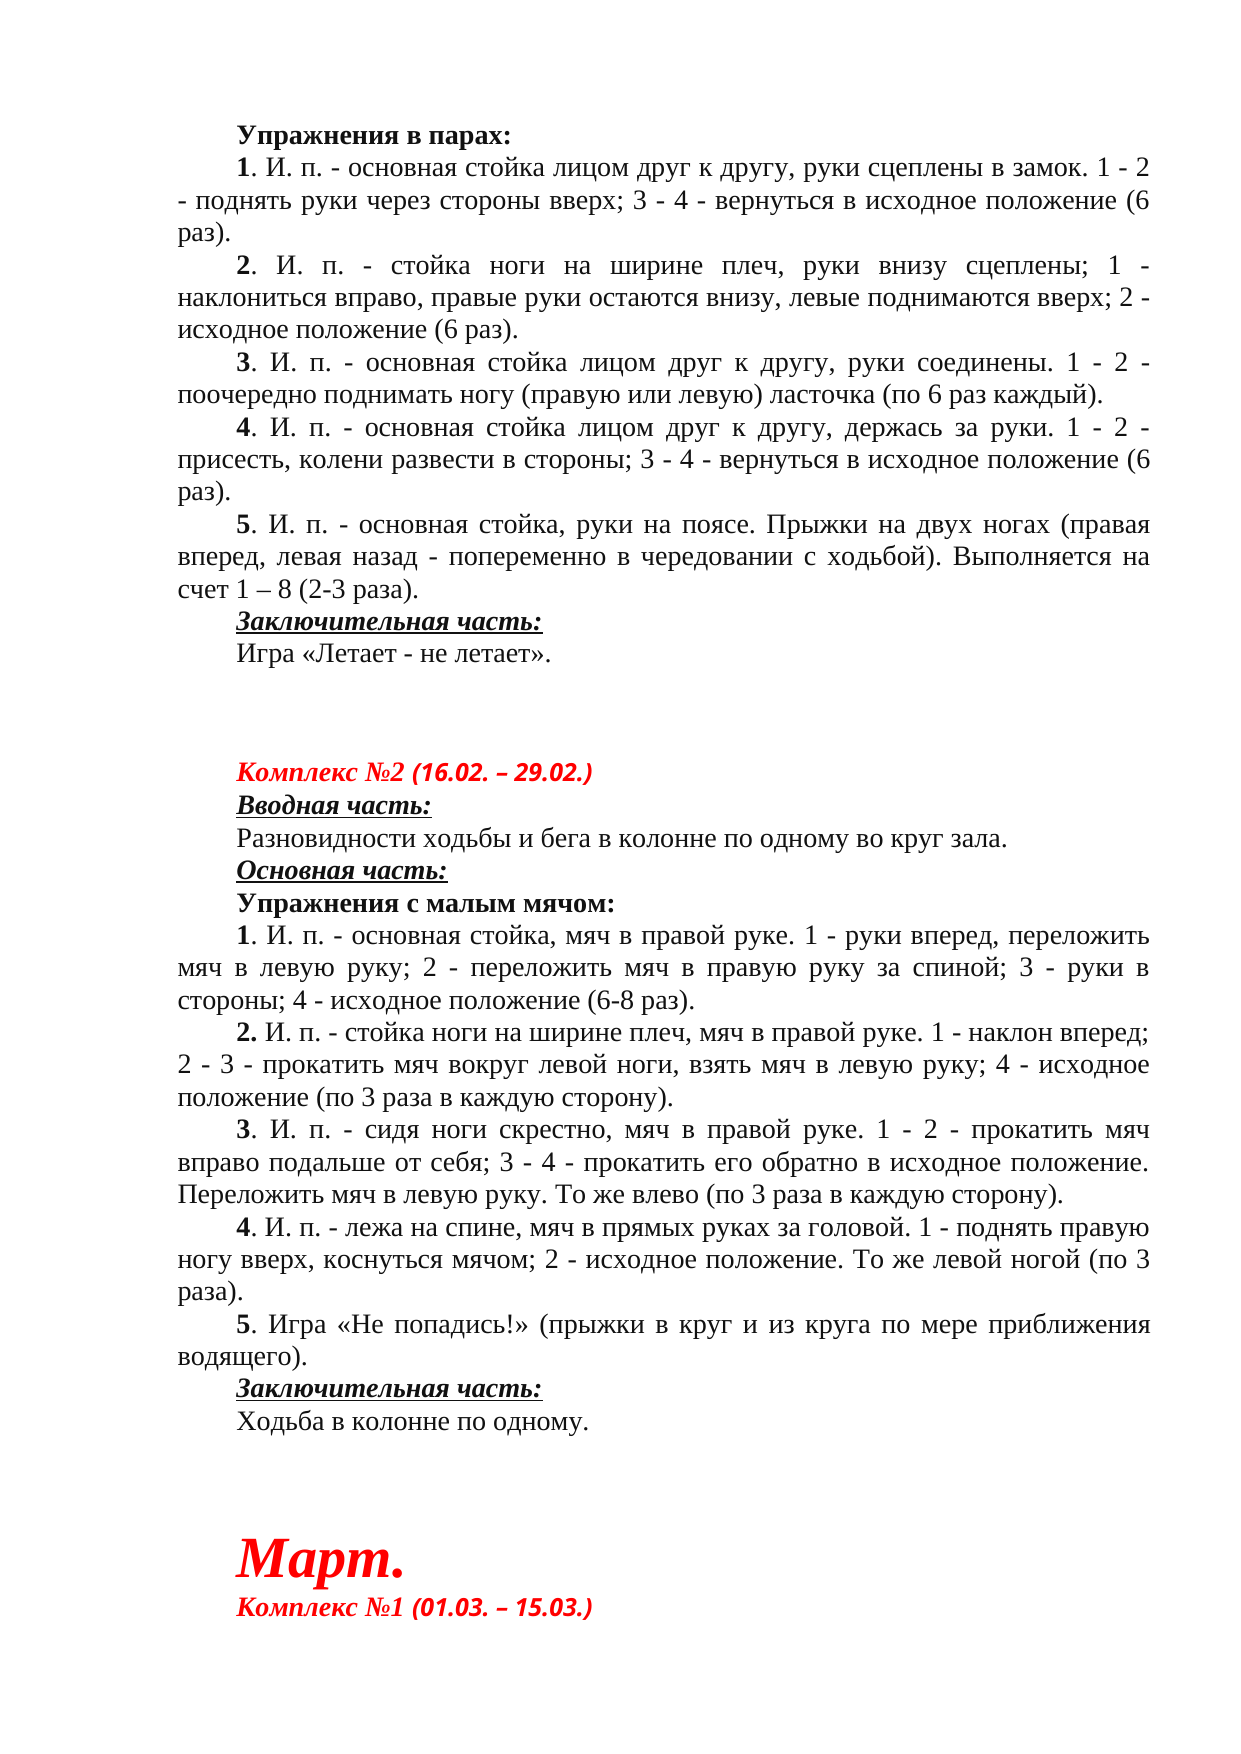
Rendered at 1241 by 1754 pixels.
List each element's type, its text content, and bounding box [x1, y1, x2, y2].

text 5. Игра «Не попадись!» (прыжки в круг и из круга по мере приближения водящего). [177, 1307, 1152, 1372]
text Комплекс №1 (01.03. – 15.03.) [177, 1590, 1152, 1624]
text Март. [177, 1523, 1152, 1590]
text 3. И. п. - основная стойка лицом друг к другу, руки соединены. 1 - 2 - поочередно поднимать ногу (правую или левую) ласточка (по 6 раз каждый). [177, 345, 1152, 410]
text Заключительная часть: [177, 604, 1152, 636]
text Разновидности ходьбы и бега в колонне по одному во круг зала. [177, 821, 1152, 853]
text 3. И. п. - сидя ноги скрестно, мяч в правой руке. 1 - 2 - прокатить мяч вправо подальше от себя; 3 - 4 - прокатить его обратно в исходное положение. Переложить мяч в левую руку. То же влево (по 3 раза в каждую сторону). [177, 1112, 1152, 1209]
text Упражнения в парах: [177, 118, 1152, 151]
text 2. И. п. - стойка ноги на ширине плеч, мяч в правой руке. 1 - наклон вперед; 2 - 3 - прокатить мяч вокруг левой ноги, взять мяч в левую руку; 4 - исходное положение (по 3 раза в каждую сторону). [177, 1015, 1152, 1112]
text Игра «Летает - не летает». [177, 636, 1152, 669]
text Вводная часть: [177, 788, 1152, 821]
text Упражнения с малым мячом: [177, 886, 1152, 918]
text 4. И. п. - лежа на спине, мяч в прямых руках за головой. 1 - поднять правую ногу вверх, коснуться мячом; 2 - исходное положение. То же левой ногой (по 3 раза). [177, 1209, 1152, 1307]
text Основная часть: [177, 853, 1152, 886]
text Комплекс №2 (16.02. – 29.02.) [177, 754, 1152, 788]
text Заключительная часть: [177, 1372, 1152, 1404]
text 2. И. п. - стойка ноги на ширине плеч, руки внизу сцеплены; 1 - наклониться вправо, правые руки остаются внизу, левые поднимаются вверх; 2 - исходное положение (6 раз). [177, 248, 1152, 345]
text 4. И. п. - основная стойка лицом друг к другу, держась за руки. 1 - 2 - присесть, колени развести в стороны; 3 - 4 - вернуться в исходное положение (6 раз). [177, 410, 1152, 507]
text Ходьба в колонне по одному. [177, 1404, 1152, 1436]
text 5. И. п. - основная стойка, руки на поясе. Прыжки на двух ногах (правая вперед, левая назад - попеременно в чередовании с ходьбой). Выполняется на счет 1 – 8 (2-3 раза). [177, 507, 1152, 604]
text 1. И. п. - основная стойка лицом друг к другу, руки сцеплены в замок. 1 - 2 - поднять руки через стороны вверх; 3 - 4 - вернуться в исходное положение (6 раз). [177, 151, 1152, 248]
text 1. И. п. - основная стойка, мяч в правой руке. 1 - руки вперед, переложить мяч в левую руку; 2 - переложить мяч в правую руку за спиной; 3 - руки в стороны; 4 - исходное положение (6-8 раз). [177, 918, 1152, 1015]
